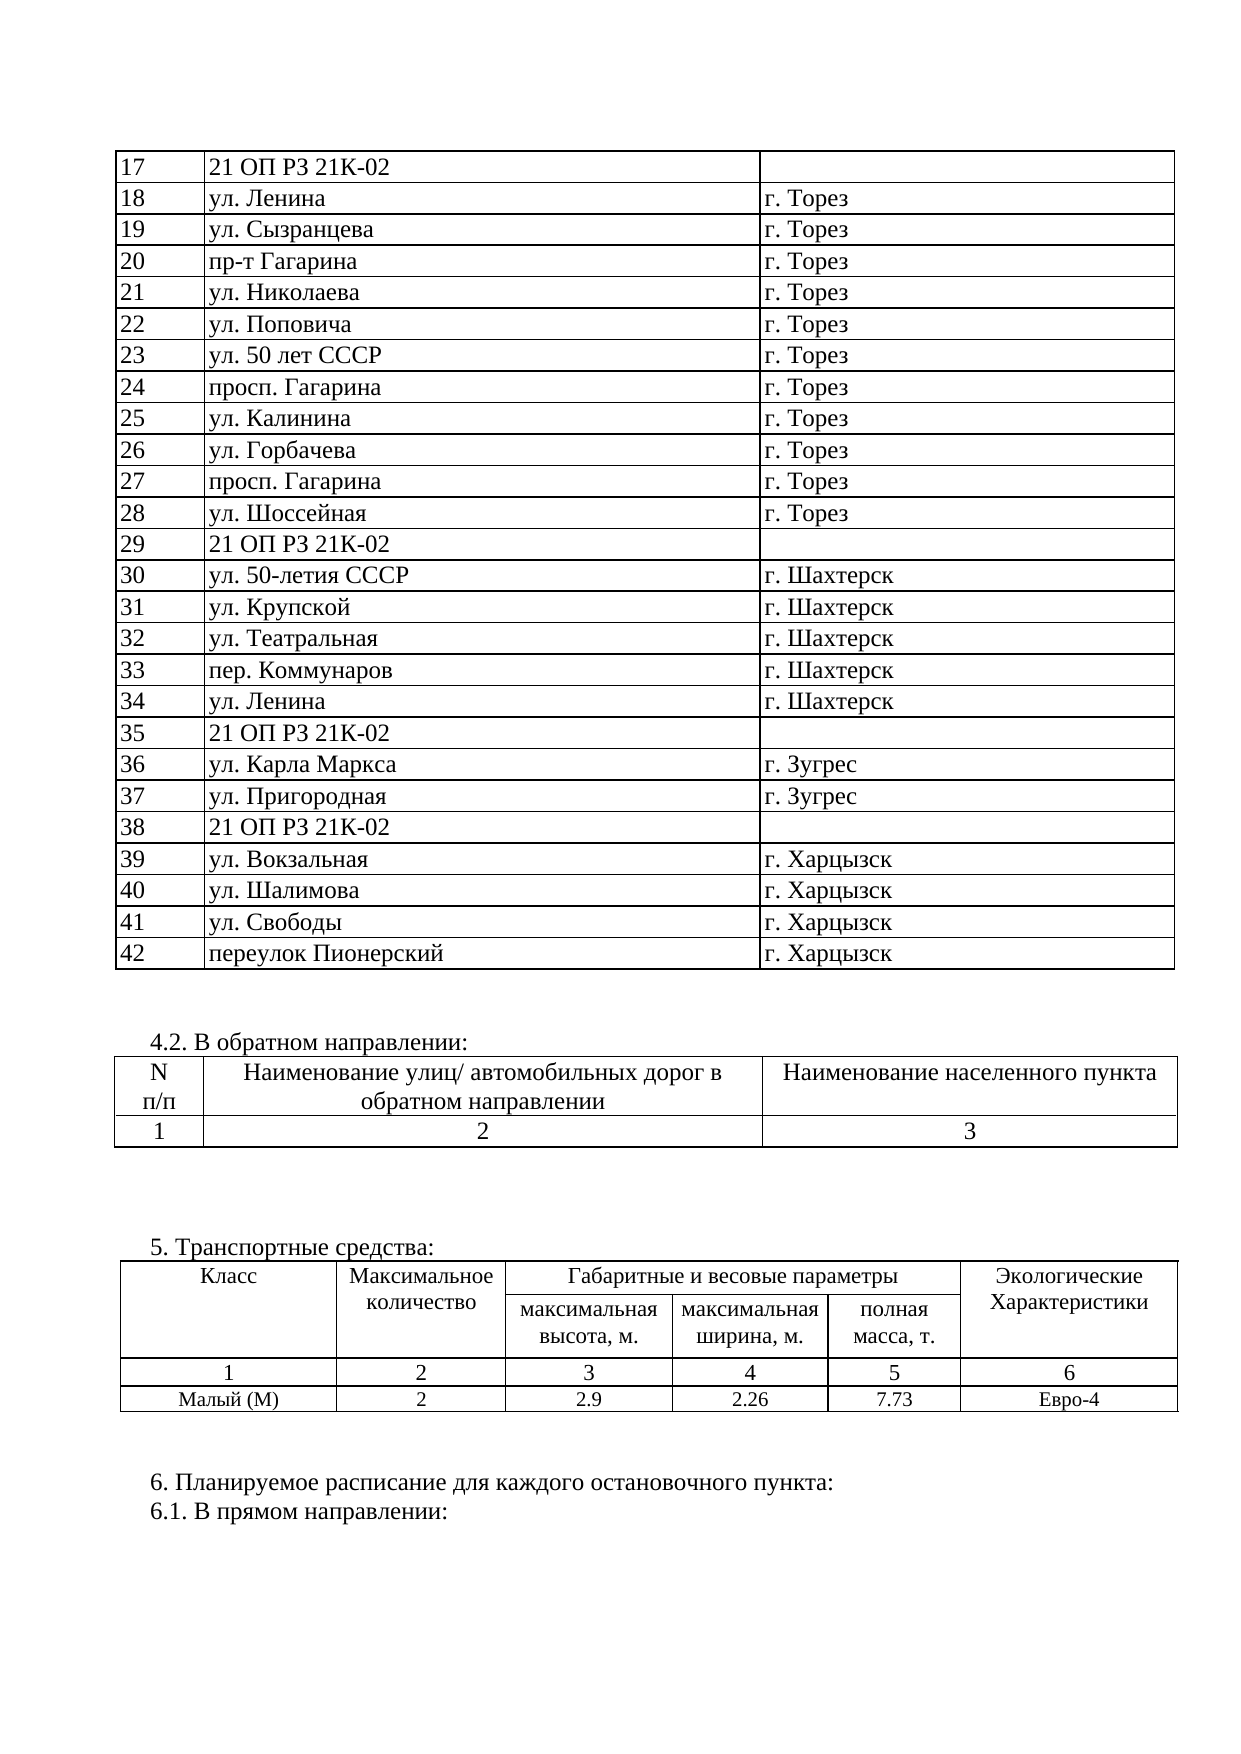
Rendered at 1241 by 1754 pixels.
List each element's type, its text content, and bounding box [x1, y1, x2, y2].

table_cell пер. Коммунаров [205, 655, 759, 685]
table_cell ул. Поповича [205, 309, 759, 339]
table_cell ул. Театральная [205, 623, 759, 653]
table_cell 41 [117, 907, 204, 936]
table_cell ул. Горбачева [205, 435, 759, 464]
table_cell ул. Шалимова [205, 875, 759, 905]
table_cell ул. Ленина [205, 183, 759, 213]
table_cell 3 [506, 1359, 672, 1385]
table_cell г. Торез [761, 403, 1174, 433]
table_header Максимальное количество [337, 1262, 505, 1357]
table_cell 18 [117, 183, 204, 213]
table_cell 32 [117, 623, 204, 653]
table_cell 1 [115, 1116, 203, 1146]
table_header N п/п [115, 1057, 203, 1115]
table_cell г. Шахтерск [761, 561, 1174, 590]
text 4.2. В обратном направлении: [150, 1027, 1090, 1056]
text 5. Транспортные средства: [150, 1232, 1090, 1260]
text 6.1. В прямом направлении: [150, 1496, 1090, 1525]
table_cell полная масса, т. [829, 1295, 960, 1357]
table_cell г. Торез [761, 435, 1174, 464]
table_header Класс [121, 1262, 336, 1357]
table_cell [761, 152, 1174, 181]
table_cell ул. Карла Маркса [205, 749, 759, 779]
table_cell 36 [117, 749, 204, 779]
table_cell 28 [117, 498, 204, 527]
table_cell 5 [829, 1359, 960, 1385]
table_cell ул. Шоссейная [205, 498, 759, 527]
table_cell 7.73 [829, 1387, 960, 1411]
table_cell 2 [337, 1359, 505, 1385]
table_cell 29 [117, 529, 204, 559]
table_cell г. Зугрес [761, 781, 1174, 811]
table_cell 22 [117, 309, 204, 339]
table_cell г. Харцызск [761, 907, 1174, 936]
table_cell 21 ОП РЗ 21К-02 [205, 812, 759, 842]
table_cell пр-т Гагарина [205, 246, 759, 276]
table_cell 20 [117, 246, 204, 276]
table_cell 40 [117, 875, 204, 905]
table_cell 6 [961, 1359, 1177, 1385]
table_cell 34 [117, 686, 204, 716]
table_cell г. Торез [761, 372, 1174, 402]
text 6. Планируемое расписание для каждого остановочного пункта: [150, 1467, 1090, 1496]
table_cell г. Харцызск [761, 938, 1174, 968]
table_cell ул. Крупской [205, 592, 759, 622]
table_cell г. Торез [761, 466, 1174, 496]
table_cell 33 [117, 655, 204, 685]
table_cell ул. 50-летия СССР [205, 561, 759, 590]
table_cell ул. Вокзальная [205, 844, 759, 873]
table_cell ул. Пригородная [205, 781, 759, 811]
table_cell Евро-4 [961, 1387, 1177, 1411]
table_cell 21 ОП РЗ 21К-02 [205, 718, 759, 748]
table_cell г. Зугрес [761, 749, 1174, 779]
table_cell максимальная ширина, м. [673, 1295, 827, 1357]
table_cell г. Торез [761, 183, 1174, 213]
table_header Габаритные и весовые параметры [506, 1262, 960, 1294]
table_cell 26 [117, 435, 204, 464]
table_cell 21 ОП РЗ 21К-02 [205, 152, 759, 181]
table_cell 25 [117, 403, 204, 433]
table_cell ул. Калинина [205, 403, 759, 433]
table_cell 39 [117, 844, 204, 873]
table_cell г. Шахтерск [761, 655, 1174, 685]
table_cell ул. Николаева [205, 277, 759, 307]
table_cell г. Торез [761, 215, 1174, 244]
table_cell 27 [117, 466, 204, 496]
table_cell г. Торез [761, 498, 1174, 527]
table_cell г. Харцызск [761, 875, 1174, 905]
table_cell максимальная высота, м. [506, 1295, 672, 1357]
table_cell г. Торез [761, 309, 1174, 339]
table_header Наименование улиц/ автомобильных дорог в обратном направлении [204, 1057, 762, 1115]
table_cell 1 [121, 1359, 336, 1385]
table_cell 2.9 [506, 1387, 672, 1411]
table_cell 19 [117, 215, 204, 244]
table_cell переулок Пионерский [205, 938, 759, 968]
table_cell г. Торез [761, 246, 1174, 276]
table_cell 30 [117, 561, 204, 590]
table_cell ул. Сызранцева [205, 215, 759, 244]
table_cell 37 [117, 781, 204, 811]
table_cell ул. Свободы [205, 907, 759, 936]
table_cell 2.26 [673, 1387, 827, 1411]
table_cell 17 [117, 152, 204, 181]
table_cell просп. Гагарина [205, 466, 759, 496]
table_cell г. Торез [761, 340, 1174, 370]
table_cell 21 [117, 277, 204, 307]
table_cell 38 [117, 812, 204, 842]
table_cell ул. 50 лет СССР [205, 340, 759, 370]
table_cell г. Харцызск [761, 844, 1174, 873]
table_cell Малый (М) [121, 1387, 336, 1411]
table_cell [761, 529, 1174, 559]
table_cell просп. Гагарина [205, 372, 759, 402]
table_cell г. Шахтерск [761, 623, 1174, 653]
table_cell 21 ОП РЗ 21К-02 [205, 529, 759, 559]
table_cell 2 [204, 1116, 762, 1146]
table_cell 3 [763, 1115, 1177, 1146]
table_cell г. Торез [761, 277, 1174, 307]
table_cell 23 [117, 340, 204, 370]
table_header Наименование населенного пункта [763, 1057, 1177, 1115]
table_cell г. Шахтерск [761, 686, 1174, 716]
table_cell 35 [117, 718, 204, 748]
table_cell [761, 812, 1174, 842]
table_cell г. Шахтерск [761, 592, 1174, 622]
table_cell 4 [673, 1359, 827, 1385]
table_cell 42 [117, 938, 204, 968]
table_cell 2 [337, 1387, 505, 1411]
table_header Экологические Характеристики [961, 1262, 1177, 1357]
table_cell [761, 718, 1174, 748]
table_cell 24 [117, 372, 204, 402]
table_cell 31 [117, 592, 204, 622]
table_cell ул. Ленина [205, 686, 759, 716]
